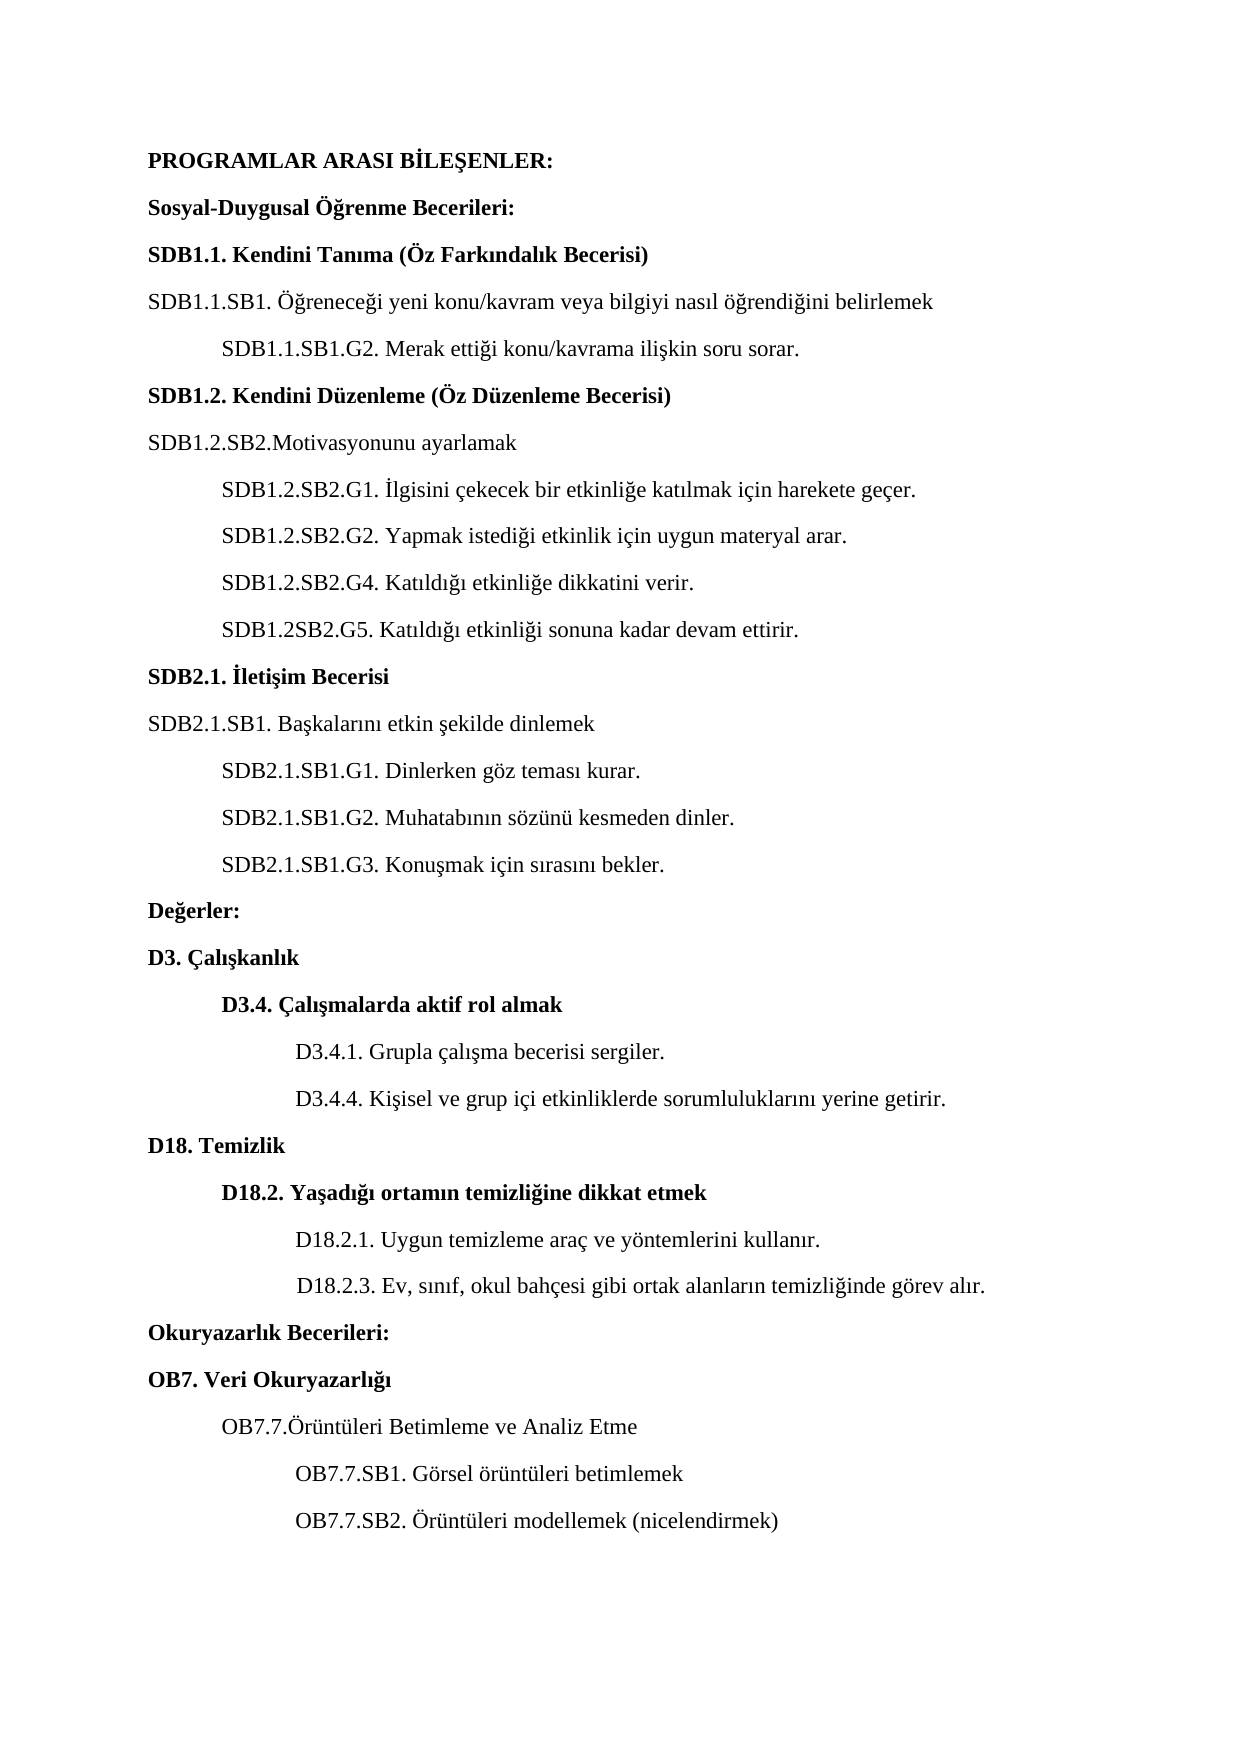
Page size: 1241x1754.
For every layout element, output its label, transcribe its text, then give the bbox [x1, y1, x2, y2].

text OB7.7.SB1. Görsel örüntüleri betimlemek [148, 1460, 1093, 1486]
text SDB1.1.SB1.G2. Merak ettiği konu/kavrama ilişkin soru sorar. [148, 335, 1093, 361]
text SDB2.1.SB1. Başkalarını etkin şekilde dinlemek [148, 710, 1093, 736]
text SDB1.1.SB1. Öğreneceği yeni konu/kavram veya bilgiyi nasıl öğrendiğini belirlemek [148, 288, 1093, 314]
text SDB1.2SB2.G5. Katıldığı etkinliği sonuna kadar devam ettirir. [148, 616, 1093, 643]
text SDB1.1. Kendini Tanıma (Öz Farkındalık Becerisi) [148, 241, 1093, 268]
text D18.2. Yaşadığı ortamın temizliğine dikkat etmek [148, 1179, 1093, 1205]
text D18. Temizlik [148, 1132, 1093, 1158]
text SDB2.1. İletişim Becerisi [148, 663, 1093, 689]
text D3.4.4. Kişisel ve grup içi etkinliklerde sorumluluklarını yerine getirir. [148, 1085, 1093, 1111]
text D3. Çalışkanlık [148, 944, 1093, 971]
text SDB1.2.SB2.G4. Katıldığı etkinliğe dikkatini verir. [148, 569, 1093, 596]
text Okuryazarlık Becerileri: [148, 1319, 1093, 1346]
text Değerler: [148, 898, 1093, 924]
text SDB1.2. Kendini Düzenleme (Öz Düzenleme Becerisi) [148, 382, 1093, 408]
text SDB1.2.SB2.G1. İlgisini çekecek bir etkinliğe katılmak için harekete geçer. [148, 476, 1093, 502]
text SDB2.1.SB1.G2. Muhatabının sözünü kesmeden dinler. [148, 804, 1093, 830]
text PROGRAMLAR ARASI BİLEŞENLER: [148, 148, 1093, 174]
text D18.2.1. Uygun temizleme araç ve yöntemlerini kullanır. [148, 1226, 1093, 1252]
text Sosyal-Duygusal Öğrenme Becerileri: [148, 194, 1093, 221]
text SDB1.2.SB2.G2. Yapmak istediği etkinlik için uygun materyal arar. [148, 523, 1093, 549]
text SDB2.1.SB1.G3. Konuşmak için sırasını bekler. [148, 851, 1093, 877]
text SDB2.1.SB1.G1. Dinlerken göz teması kurar. [148, 757, 1093, 783]
text OB7.7.SB2. Örüntüleri modellemek (nicelendirmek) [221, 1507, 1093, 1533]
text D3.4.1. Grupla çalışma becerisi sergiler. [148, 1038, 1093, 1064]
text D3.4. Çalışmalarda aktif rol almak [148, 991, 1093, 1018]
text OB7.7.Örüntüleri Betimleme ve Analiz Etme [148, 1413, 1093, 1439]
text D18.2.3. Ev, sınıf, okul bahçesi gibi ortak alanların temizliğinde görev alır. [148, 1273, 1093, 1299]
text OB7. Veri Okuryazarlığı [148, 1366, 1093, 1393]
text SDB1.2.SB2.Motivasyonunu ayarlamak [148, 429, 1093, 455]
